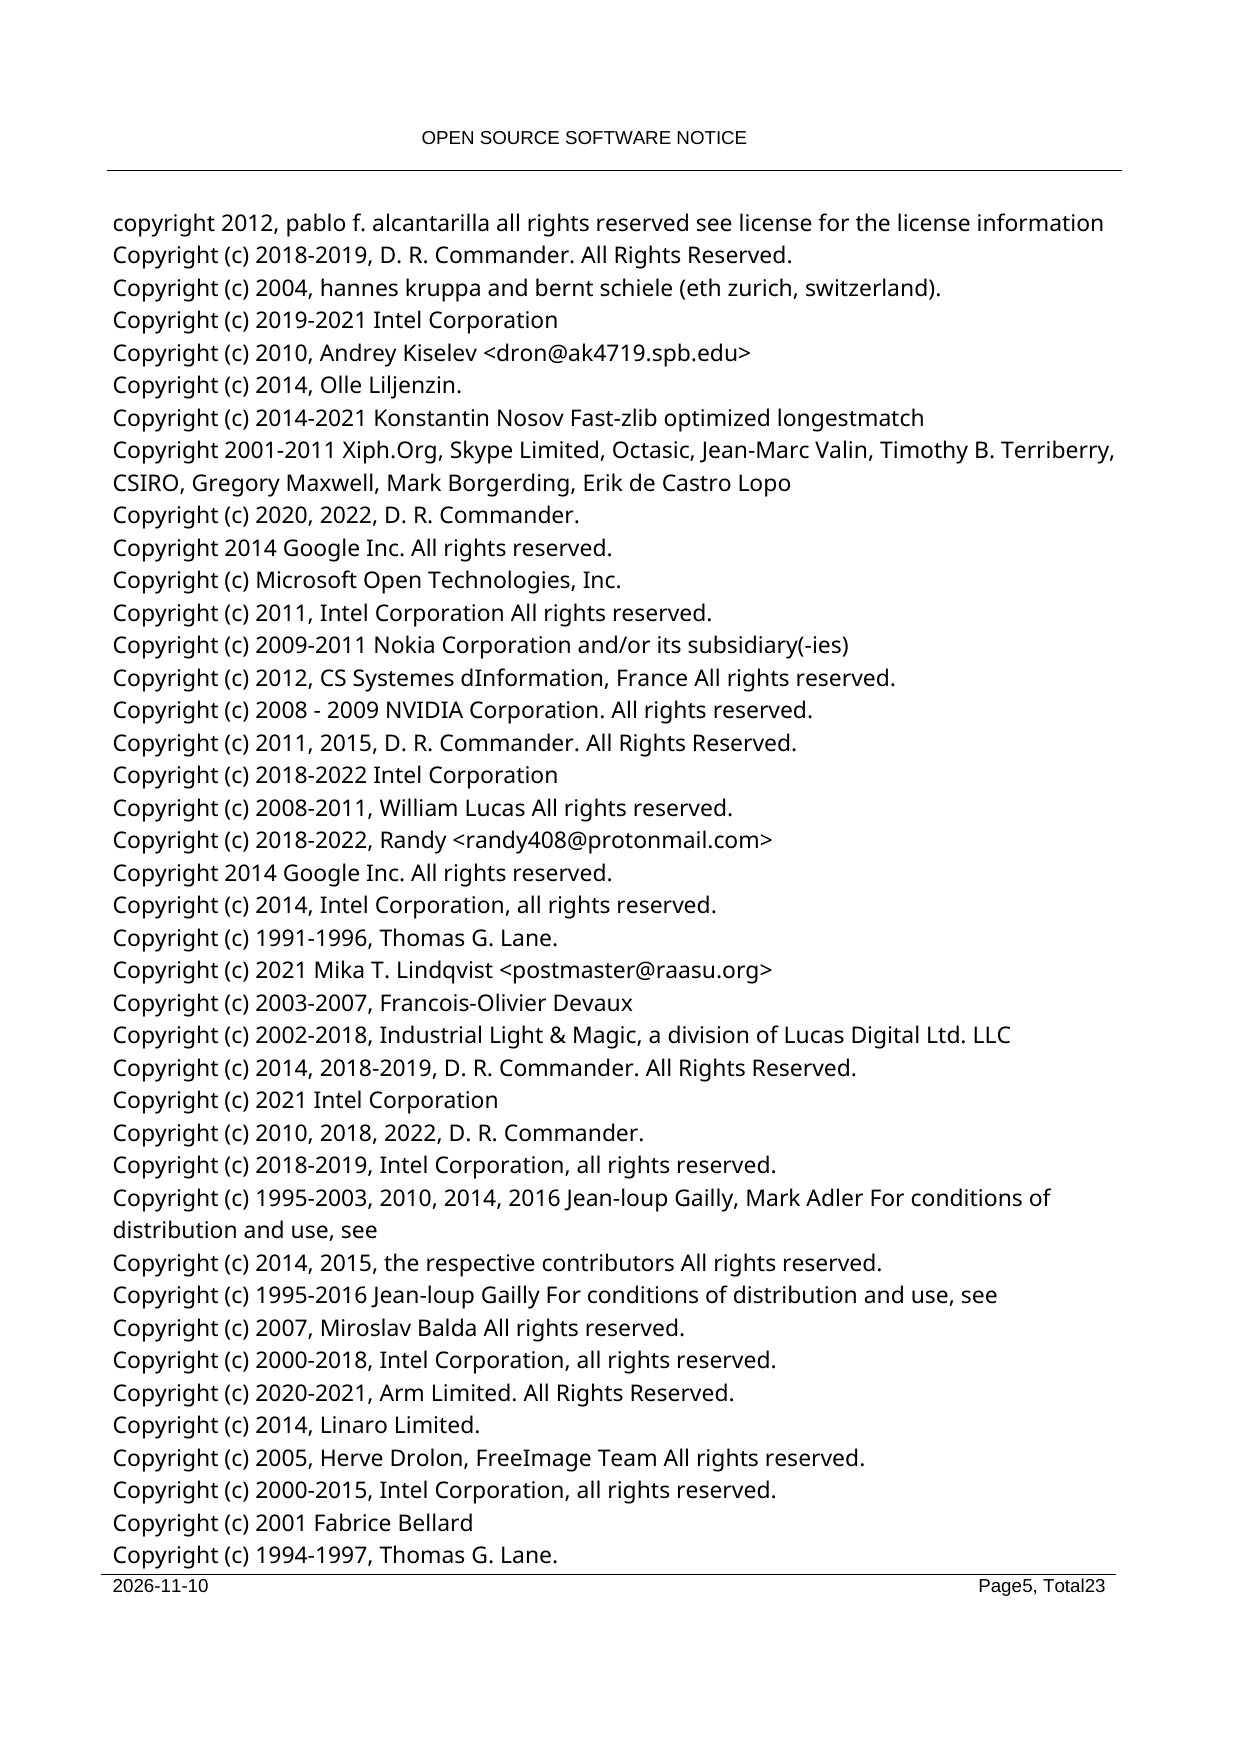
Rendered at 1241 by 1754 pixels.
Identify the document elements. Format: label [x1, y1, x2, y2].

text [112, 206, 1128, 1571]
